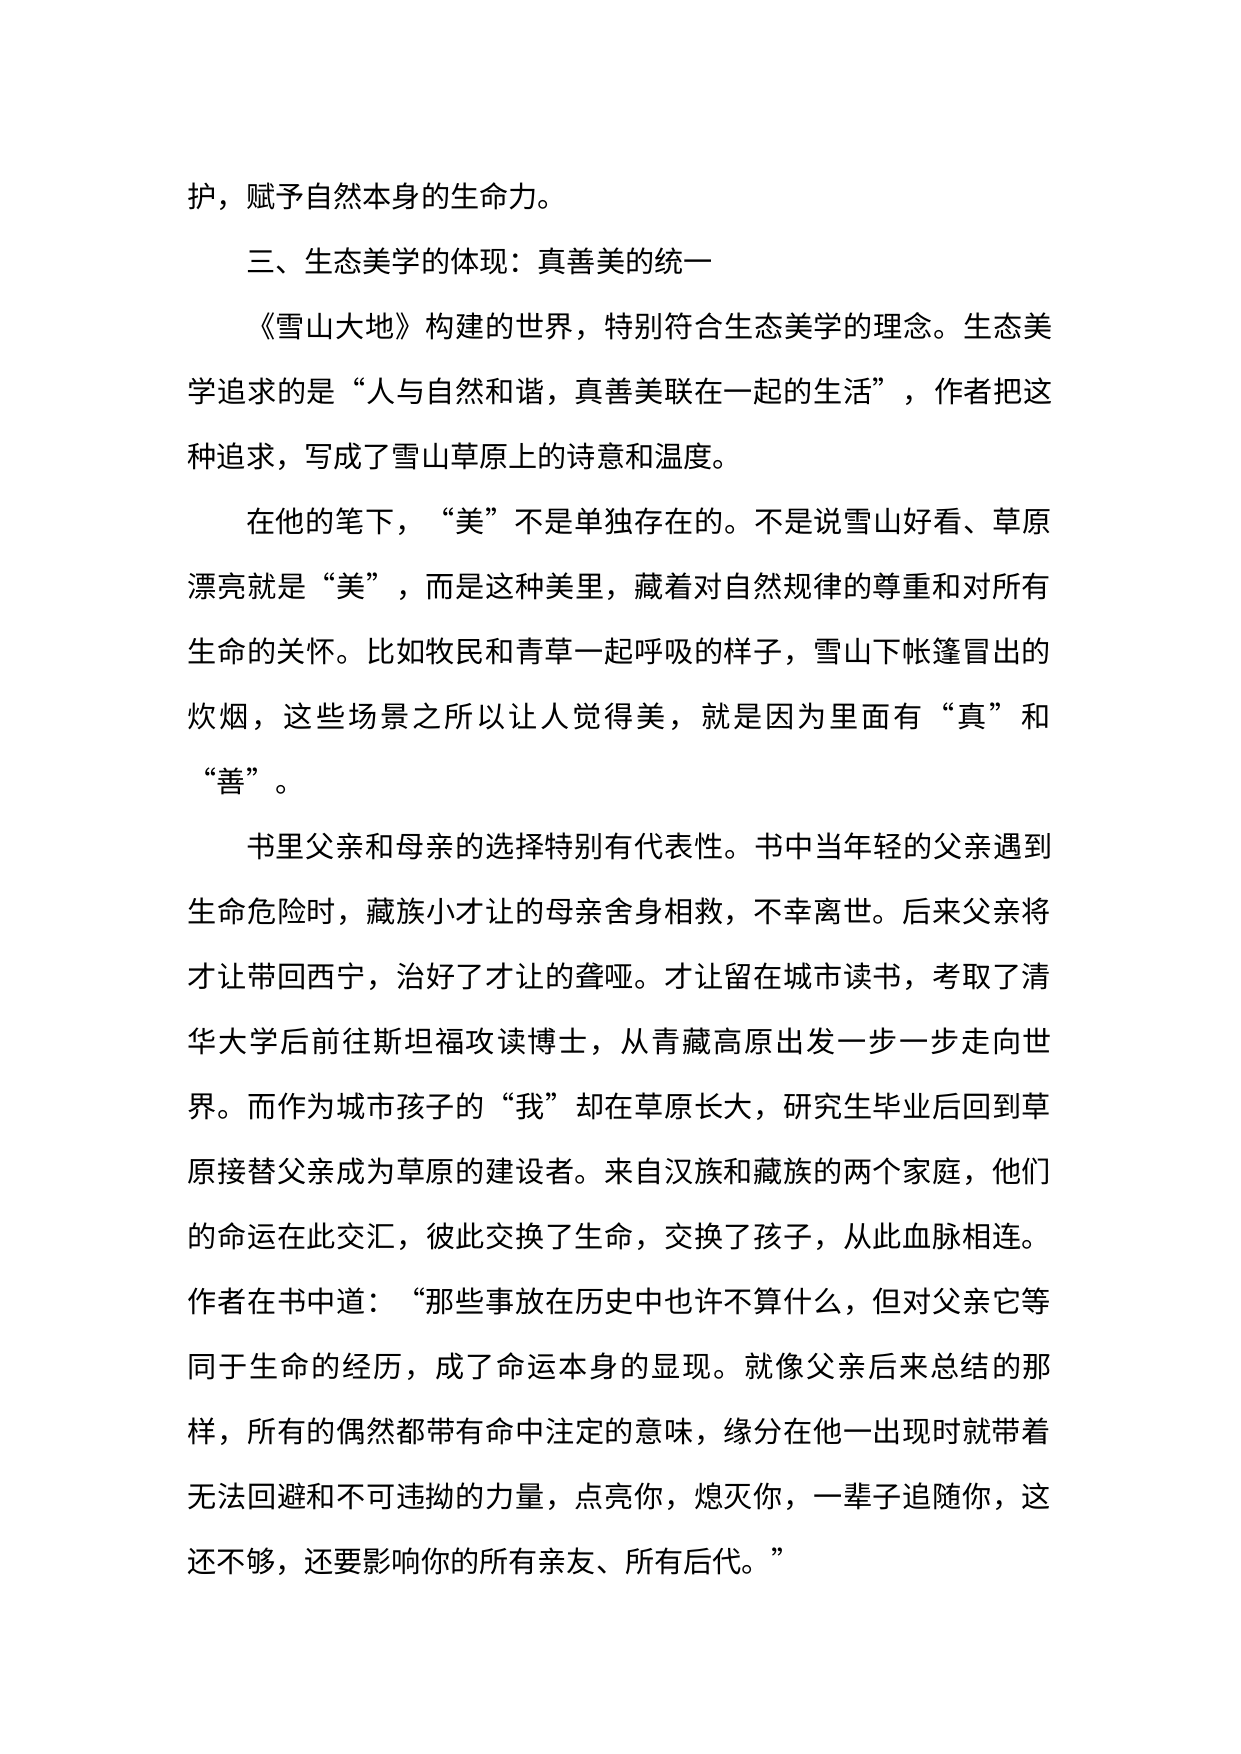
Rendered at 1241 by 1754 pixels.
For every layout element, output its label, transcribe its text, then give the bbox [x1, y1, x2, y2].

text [187, 162, 1053, 227]
text 三、生态美学的体现：真善美的统一 [187, 227, 1053, 292]
text 在他的笔下，“美”不是单独存在的。不是说雪山好看、草原漂亮就是“美”，而是这种美里，藏着对自然规律的尊重和对所有生命的关怀。比如牧民和青草一起呼吸的样子，雪山下帐篷冒出的炊烟，这些场景之所以让人觉得美，就是因为里面有“真”和“善”。 [187, 487, 1053, 812]
text 书里父亲和母亲的选择特别有代表性。书中当年轻的父亲遇到生命危险时，藏族小才让的母亲舍身相救，不幸离世。后来父亲将才让带回西宁，治好了才让的聋哑。才让留在城市读书，考取了清华大学后前往斯坦福攻读博士，从青藏高原出发一步一步走向世界。而作为城市孩子的“我”却在草原长大，研究生毕业后回到草原接替父亲成为草原的建设者。来自汉族和藏族的两个家庭，他们的命运在此交汇，彼此交换了生命，交换了孩子，从此血脉相连。作者在书中道：“那些事放在历史中也许不算什么，但对父亲它等同于生命的经历，成了命运本身的显现。就像父亲后来总结的那样，所有的偶然都带有命中注定的意味，缘分在他一出现时就带着无法回避和不可违拗的力量，点亮你，熄灭你，一辈子追随你，这还不够，还要影响你的所有亲友、所有后代。” [187, 812, 1053, 1592]
text 《雪山大地》构建的世界，特别符合生态美学的理念。生态美学追求的是“人与自然和谐，真善美联在一起的生活”，作者把这种追求，写成了雪山草原上的诗意和温度。 [187, 292, 1053, 487]
